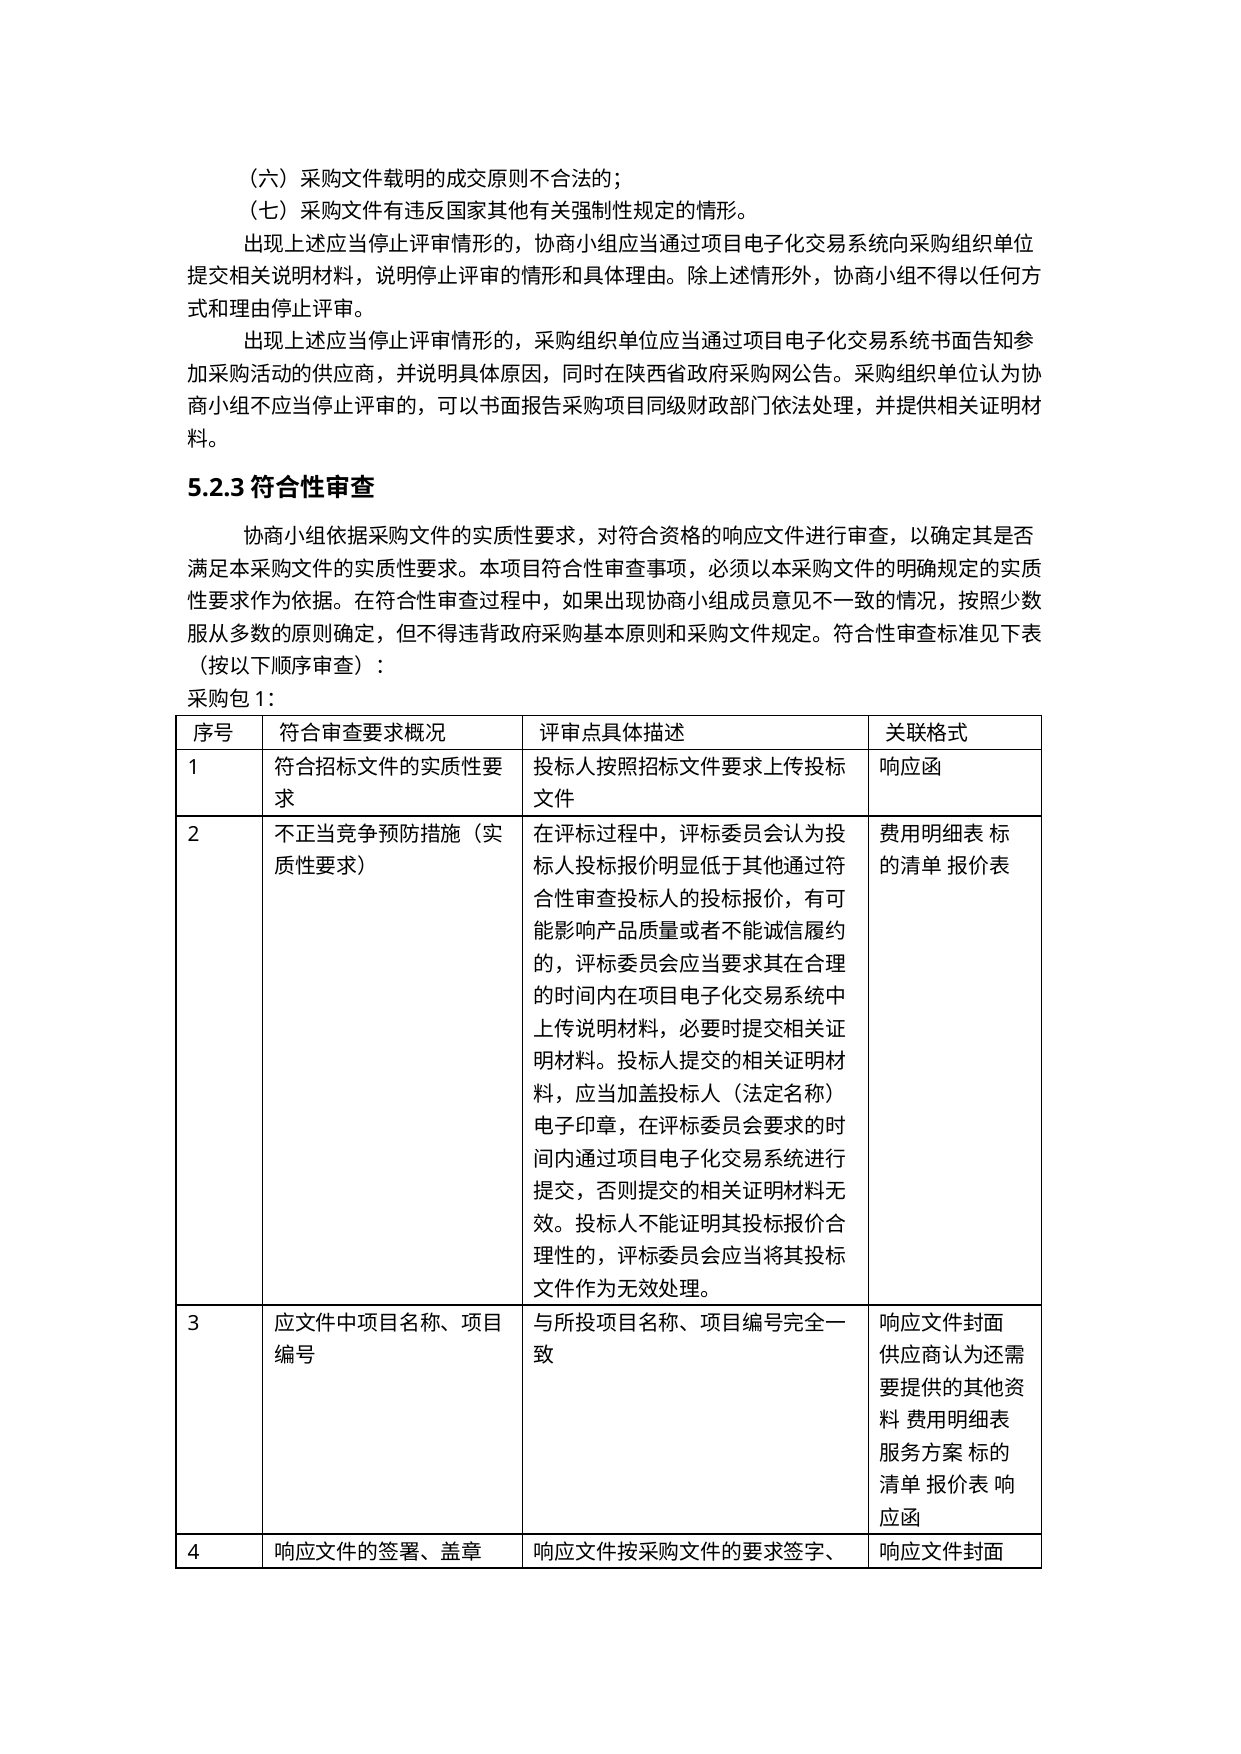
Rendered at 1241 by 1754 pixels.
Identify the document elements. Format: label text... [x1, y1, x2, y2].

table_cell 费用明细表 标的清单 报价表 [869, 817, 1041, 1304]
table_cell 3 [177, 1306, 262, 1533]
text 协商小组依据采购文件的实质性要求，对符合资格的响应文件进行审查，以确定其是否满足本采购文件的实质性要求。本项目符合性审查事项，必须以本采购文件的明确规定的实质性要求作为依据。在符合性审查过程中，如果出现协商小组成员意见不一致的情况，按照少数服从多数的原则确定，但不得违背政府采购基本原则和采购文件规定。符合性审查标准见下表（按以下顺序审查）： [187, 519, 1053, 682]
table_header 序号 [177, 716, 262, 748]
table_cell 响应函 [869, 750, 1041, 815]
table_cell 响应文件的签署、盖章 [263, 1535, 522, 1567]
table_cell 与所投项目名称、项目编号完全一致 [523, 1306, 868, 1533]
text 出现上述应当停止评审情形的，采购组织单位应当通过项目电子化交易系统书面告知参加采购活动的供应商，并说明具体原因，同时在陕西省政府采购网公告。采购组织单位认为协商小组不应当停止评审的，可以书面报告采购项目同级财政部门依法处理，并提供相关证明材料。 [187, 324, 1053, 454]
table_cell 应文件中项目名称、项目编号 [263, 1306, 522, 1533]
table_header 评审点具体描述 [523, 716, 868, 748]
table_cell 1 [177, 750, 262, 815]
table_cell 符合招标文件的实质性要求 [263, 750, 522, 815]
table_cell 响应文件按采购文件的要求签字、盖章 [523, 1535, 868, 1567]
text 出现上述应当停止评审情形的，协商小组应当通过项目电子化交易系统向采购组织单位提交相关说明材料，说明停止评审的情形和具体理由。除上述情形外，协商小组不得以任何方式和理由停止评审。 [187, 227, 1053, 324]
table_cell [869, 1535, 1041, 1567]
table_cell 投标人按照招标文件要求上传投标文件 [523, 750, 868, 815]
table_cell 4 [177, 1535, 262, 1567]
text （六）采购文件载明的成交原则不合法的； [187, 162, 1053, 194]
table_header 符合审查要求概况 [263, 716, 522, 748]
text 采购包1： [187, 682, 1053, 714]
text （七）采购文件有违反国家其他有关强制性规定的情形。 [187, 194, 1053, 227]
table_cell 响应文件封面 供应商认为还需要提供的其他资料 费用明细表 服务方案 标的清单 报价表 响应函 [869, 1306, 1041, 1533]
table_header 关联格式 [869, 716, 1041, 748]
text 5.2.3符合性审查 [187, 454, 1053, 519]
table_cell 不正当竞争预防措施（实质性要求） [263, 817, 522, 1304]
table_cell 2 [177, 817, 262, 1304]
table_cell 在评标过程中，评标委员会认为投标人投标报价明显低于其他通过符合性审查投标人的投标报价，有可能影响产品质量或者不能诚信履约的，评标委员会应当要求其在合理的时间内在项目电子化交易系统中上传说明材料，必要时提交相关证明材料。投标人提交的相关证明材料，应当加盖投标人（法定名称）电子印章，在评标委员会要求的时间内通过项目电子化交易系统进行提交，否则提交的相关证明材料无效。投标人不能证明其投标报价合理性的，评标委员会应当将其投标文件作为无效处理。 [523, 817, 868, 1304]
